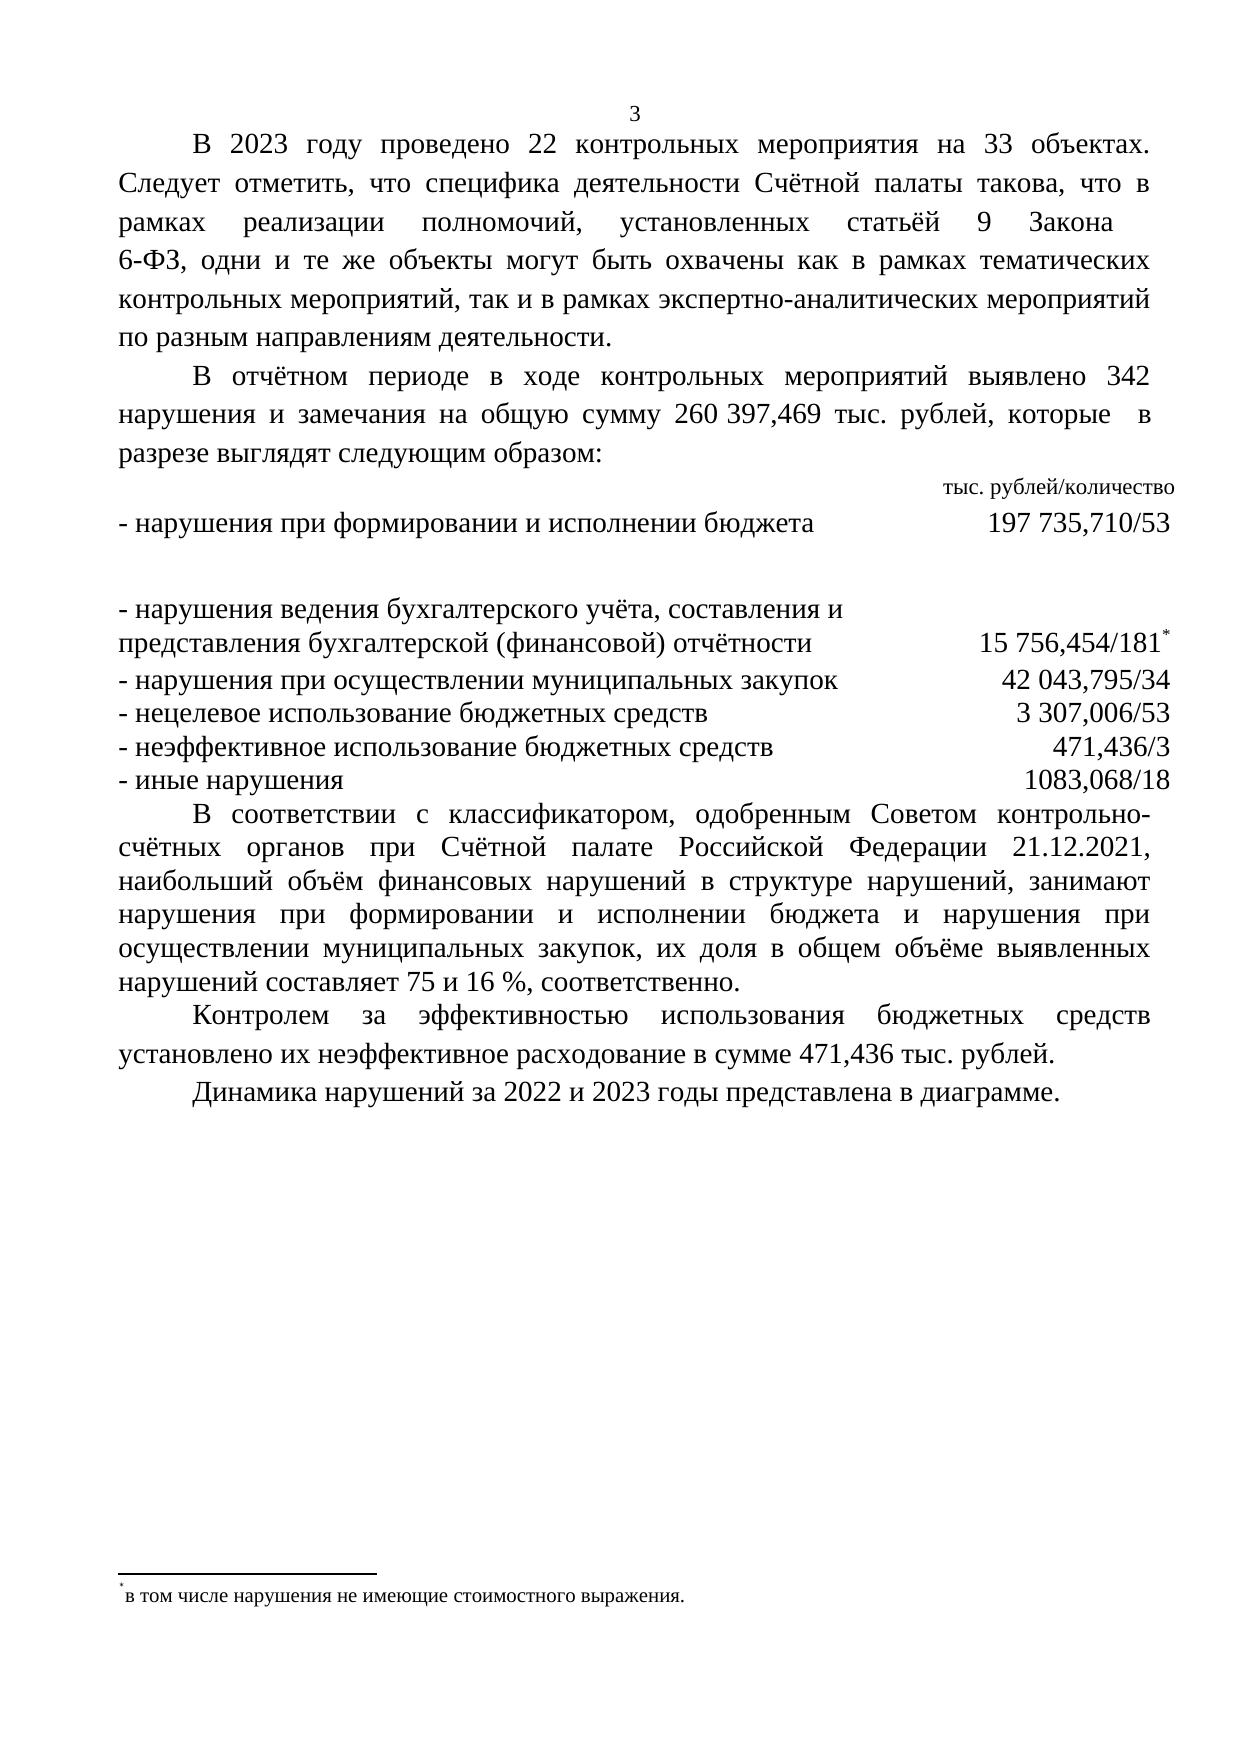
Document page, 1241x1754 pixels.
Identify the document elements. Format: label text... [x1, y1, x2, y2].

table_cell - неэффективное использование бюджетных средств - иные нарушения [107, 729, 960, 796]
table_header 197 735,710/53 [871, 505, 1181, 538]
text тыс. рублей/количество [118, 473, 1181, 500]
text В отчётном периоде в ходе контрольных мероприятий выявлено 342 нарушения и замечания на общую сумму 260 397,469 тыс. рублей, которые в разрезе выглядят следующим образом: [118, 358, 1152, 468]
text В 2023 году проведено 22 контрольных мероприятия на 33 объектах. Следует отметить, что специфика деятельности Счётной палаты такова, что в рамках реализации полномочий, установленных статьёй 9 Закона 6-ФЗ, одни и те же объекты могут быть охвачены как в рамках тематических контрольных мероприятий, так и в рамках экспертно-аналитических мероприятий по разным направлениям деятельности. [118, 127, 1152, 353]
table_cell 42 043,795/34 [960, 662, 1181, 695]
table_header 15 756,454/181 [960, 591, 1181, 662]
text Контролем за эффективностью использования бюджетных средств установлено их неэффективное расходование в сумме 471,436 тыс. рублей. [118, 997, 1152, 1069]
table_cell 3 307,006/53 [960, 695, 1181, 729]
table_cell 471,436/3 1083,068/18 [960, 729, 1181, 796]
text Динамика нарушений за 2022 и 2023 годы представлена в диаграмме. [118, 1074, 1152, 1108]
table_header - нарушения ведения бухгалтерского учёта, составления и представления бухгалтерской (финансовой) отчётности [107, 591, 960, 662]
table_cell - нецелевое использование бюджетных средств [107, 695, 960, 729]
text В соответствии с классификатором, одобренным Советом контрольно-счётных органов при Счётной палате Российской Федерации 21.12.2021, наибольший объём финансовых нарушений в структуре нарушений, занимают нарушения при формировании и исполнении бюджета и нарушения при осуществлении муниципальных закупок, их доля в общем объёме выявленных нарушений составляет 75 и 16 %, соответственно. [118, 796, 1152, 997]
table_cell - нарушения при осуществлении муниципальных закупок [107, 662, 960, 695]
table_header - нарушения при формировании и исполнении бюджета [107, 505, 871, 538]
